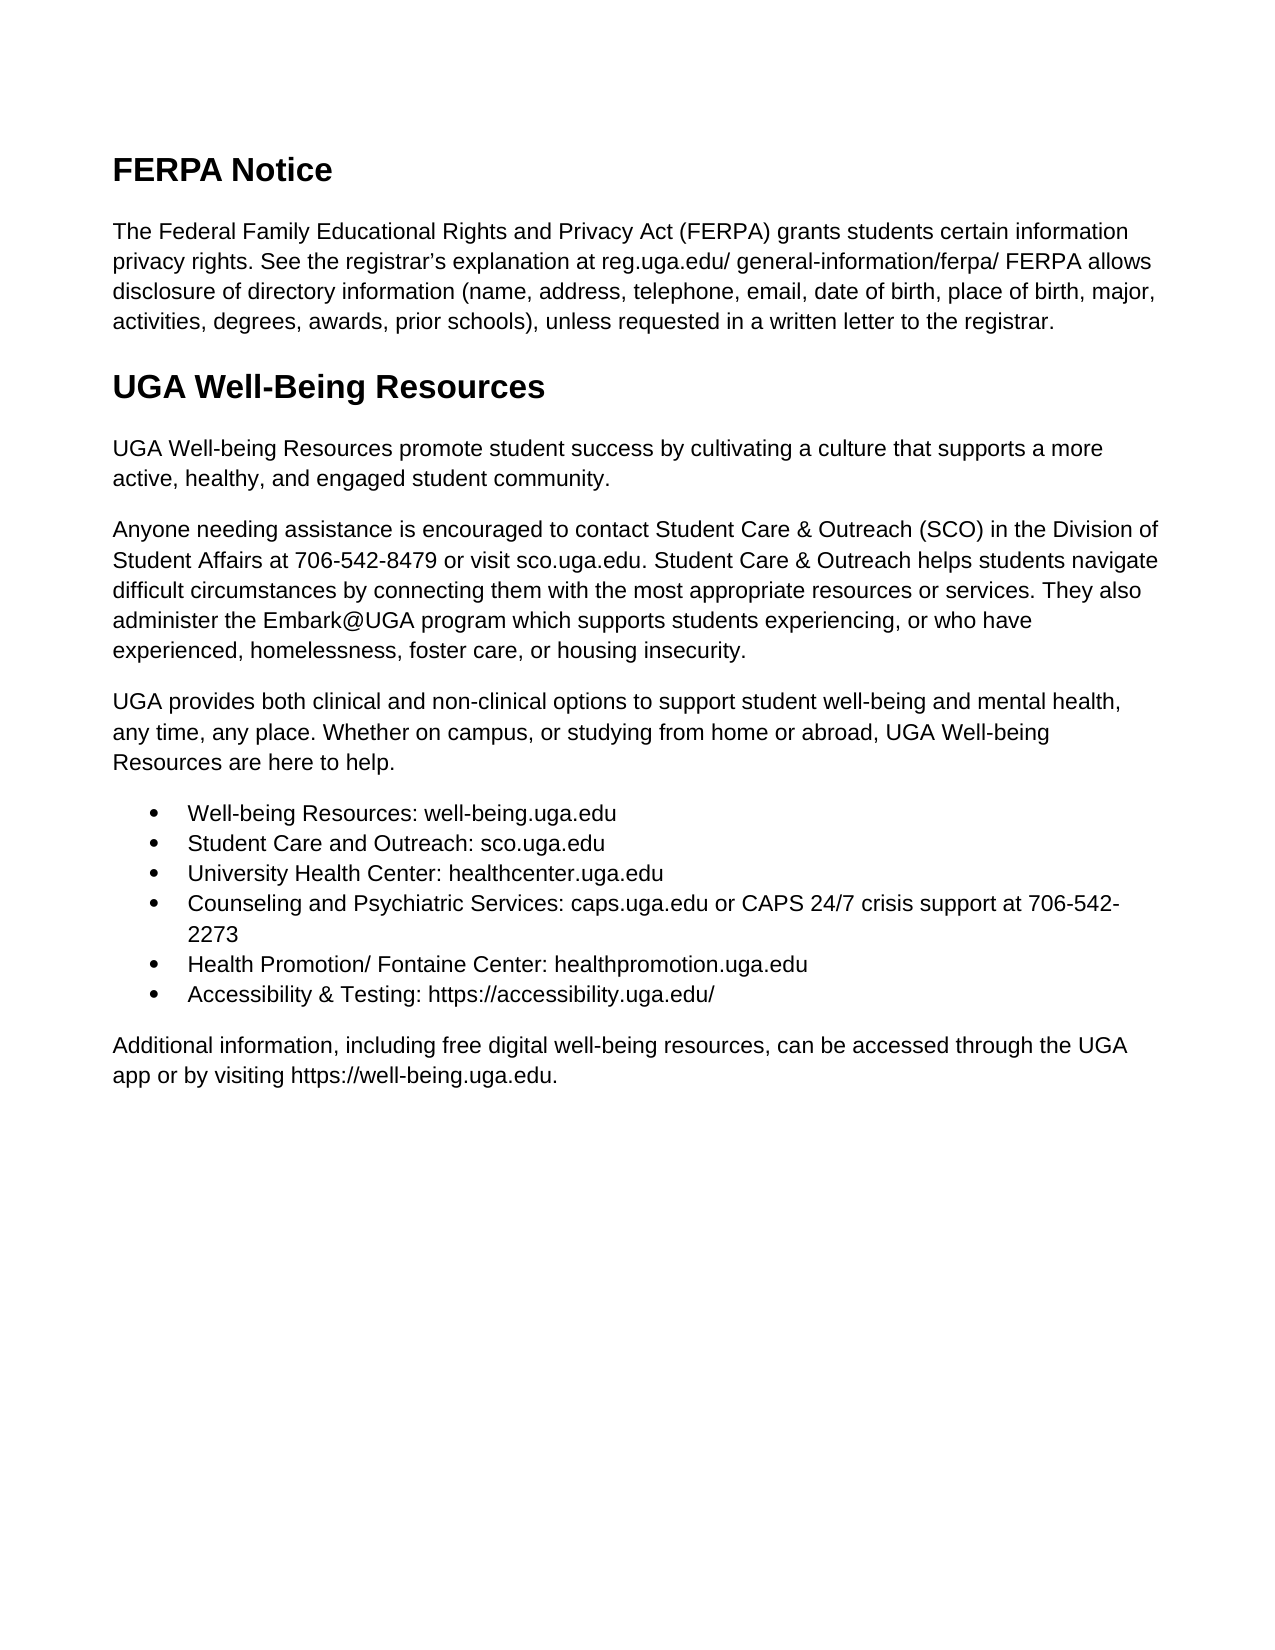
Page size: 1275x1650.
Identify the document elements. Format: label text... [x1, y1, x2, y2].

text UGA provides both clinical and non-clinical options to support student well-being and mental health, any time, any place. Whether on campus, or studying from home or abroad, UGA Well-being Resources are here to help. [112, 688, 1162, 775]
subtitle UGA Well-Being Resources [112, 368, 1162, 406]
subtitle FERPA Notice [112, 150, 1162, 188]
list Counseling and Psychiatric Services: caps.uga.edu or CAPS 24/7 crisis support at 706-542-2273 [150, 890, 1162, 947]
text UGA Well-being Resources promote student success by cultivating a culture that supports a more active, healthy, and engaged student community. [112, 435, 1162, 492]
list Well-being Resources: well-being.uga.edu [150, 800, 1162, 826]
list University Health Center: healthcenter.uga.edu [150, 860, 1162, 887]
list Health Promotion/ Fontaine Center: healthpromotion.uga.edu [150, 951, 1162, 977]
text The Federal Family Educational Rights and Privacy Act (FERPA) grants students certain information privacy rights. See the registrar’s explanation at reg.uga.edu/ general-information/ferpa/ FERPA allows disclosure of directory information (name, address, telephone, email, date of birth, place of birth, major, activities, degrees, awards, prior schools), unless requested in a written letter to the registrar. [112, 218, 1162, 334]
text Additional information, including free digital well-being resources, can be accessed through the UGA app or by visiting https://well-being.uga.edu. [112, 1032, 1162, 1089]
text Anyone needing assistance is encouraged to contact Student Care & Outreach (SCO) in the Division of Student Affairs at 706-542-8479 or visit sco.uga.edu. Student Care & Outreach helps students navigate difficult circumstances by connecting them with the most appropriate resources or services. They also administer the Embark@UGA program which supports students experiencing, or who have experienced, homelessness, foster care, or housing insecurity. [112, 516, 1162, 664]
list Student Care and Outreach: sco.uga.edu [150, 830, 1162, 856]
list Accessibility & Testing: https://accessibility.uga.edu/ [150, 981, 1162, 1007]
